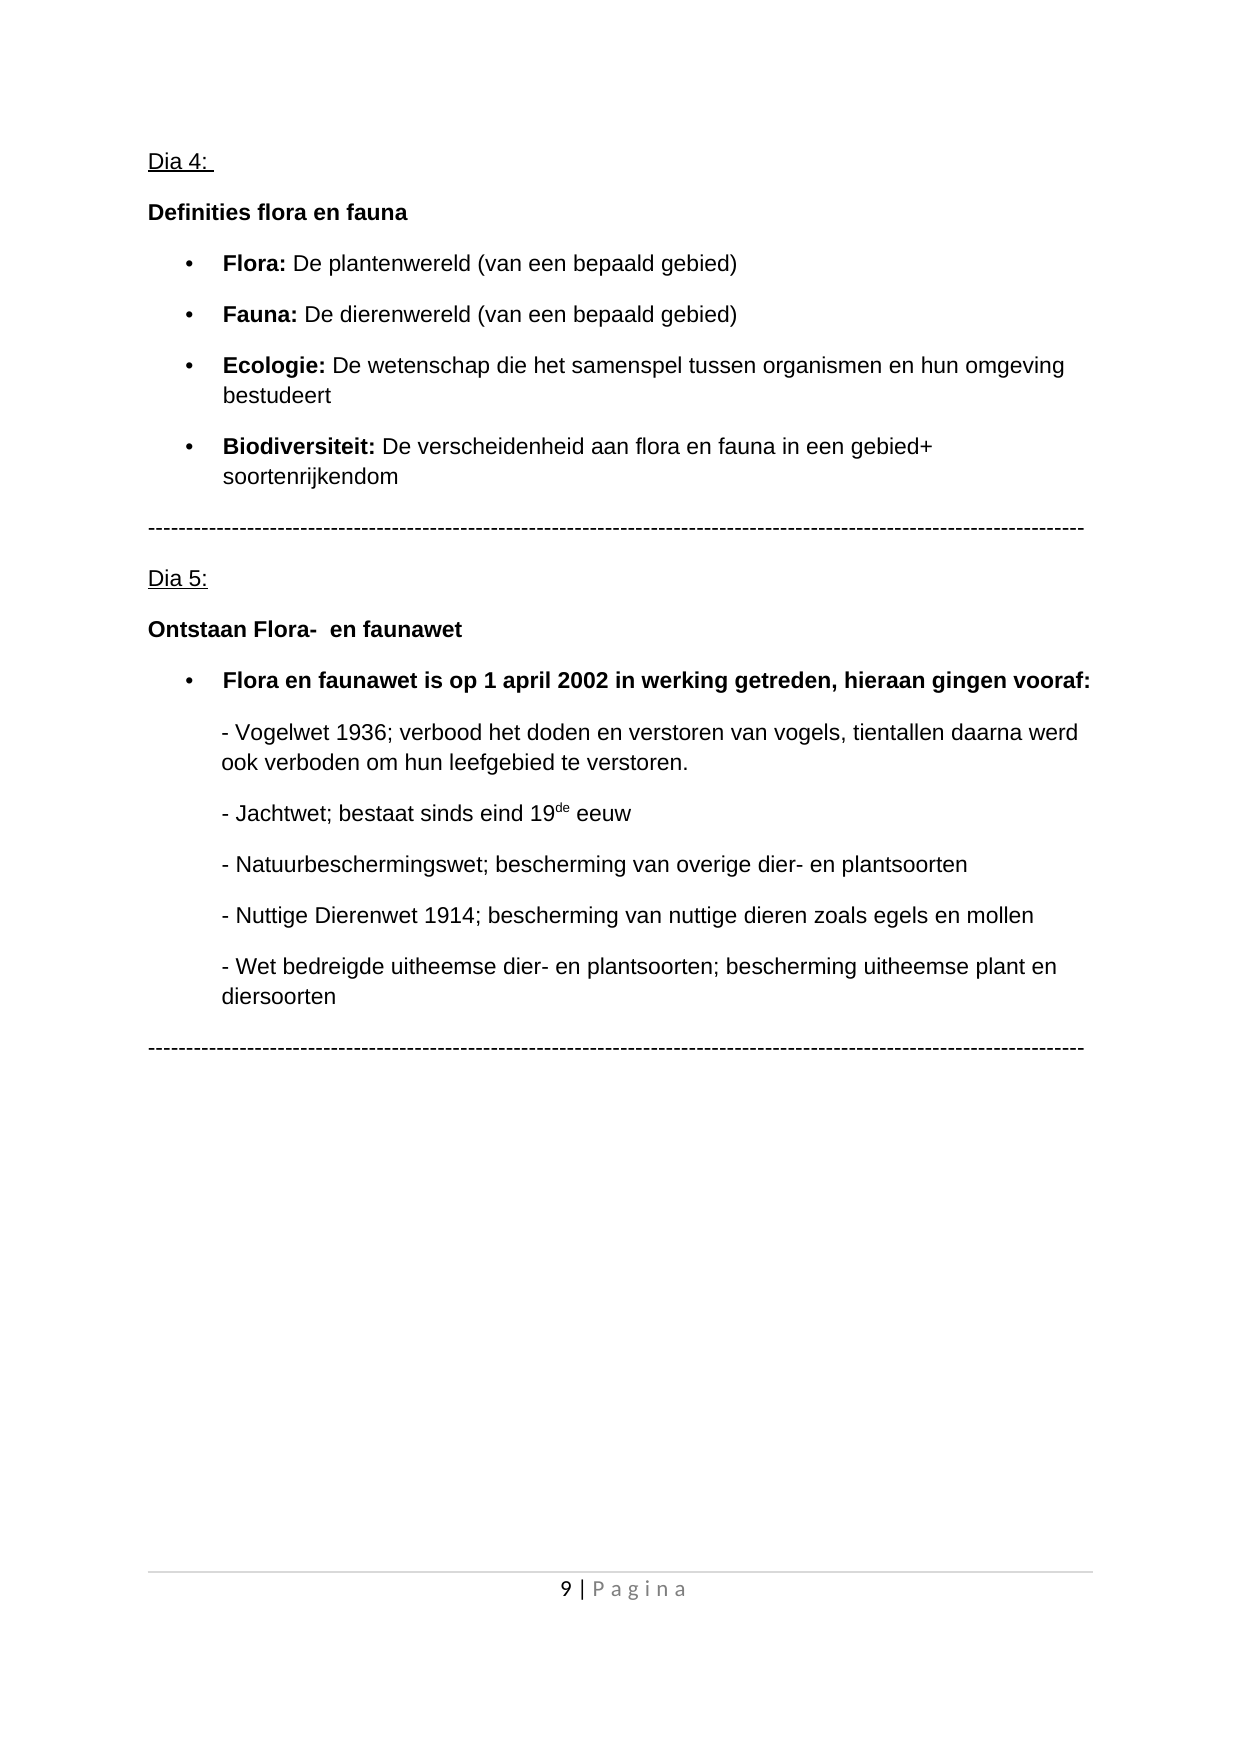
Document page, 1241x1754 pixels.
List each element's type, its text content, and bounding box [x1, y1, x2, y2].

list Flora en faunawet is op 1 april 2002 in werking getreden, hieraan gingen vooraf: [185, 667, 1093, 694]
text - Vogelwet 1936; verbood het doden en verstoren van vogels, tientallen daarna werd ook verboden om hun leefgebied te verstoren. [221, 718, 1093, 775]
list Ecologie: De wetenschap die het samenspel tussen organismen en hun omgeving bestudeert [185, 352, 1093, 408]
text - Nuttige Dierenwet 1914; bescherming van nuttige dieren zoals egels en mollen [148, 902, 1093, 928]
text Ontstaan Flora- en faunawet [148, 616, 1093, 643]
text --------------------------------------------------------------------------------------------------------------------------- [148, 1034, 1093, 1060]
text Dia 5: [148, 565, 1093, 592]
text Definities flora en fauna [148, 199, 1093, 225]
text --------------------------------------------------------------------------------------------------------------------------- [148, 514, 1093, 541]
text - Jachtwet; bestaat sinds eind 19de eeuw [148, 800, 1093, 826]
text - Natuurbeschermingswet; bescherming van overige dier- en plantsoorten [148, 851, 1093, 877]
list Flora: De plantenwereld (van een bepaald gebied) [185, 250, 1093, 276]
text - Wet bedreigde uitheemse dier- en plantsoorten; bescherming uitheemse plant en diersoorten [221, 953, 1093, 1009]
text Dia 4: [148, 148, 1093, 174]
list Biodiversiteit: De verscheidenheid aan flora en fauna in een gebied+ soortenrijkendom [185, 433, 1093, 489]
list Fauna: De dierenwereld (van een bepaald gebied) [185, 301, 1093, 327]
